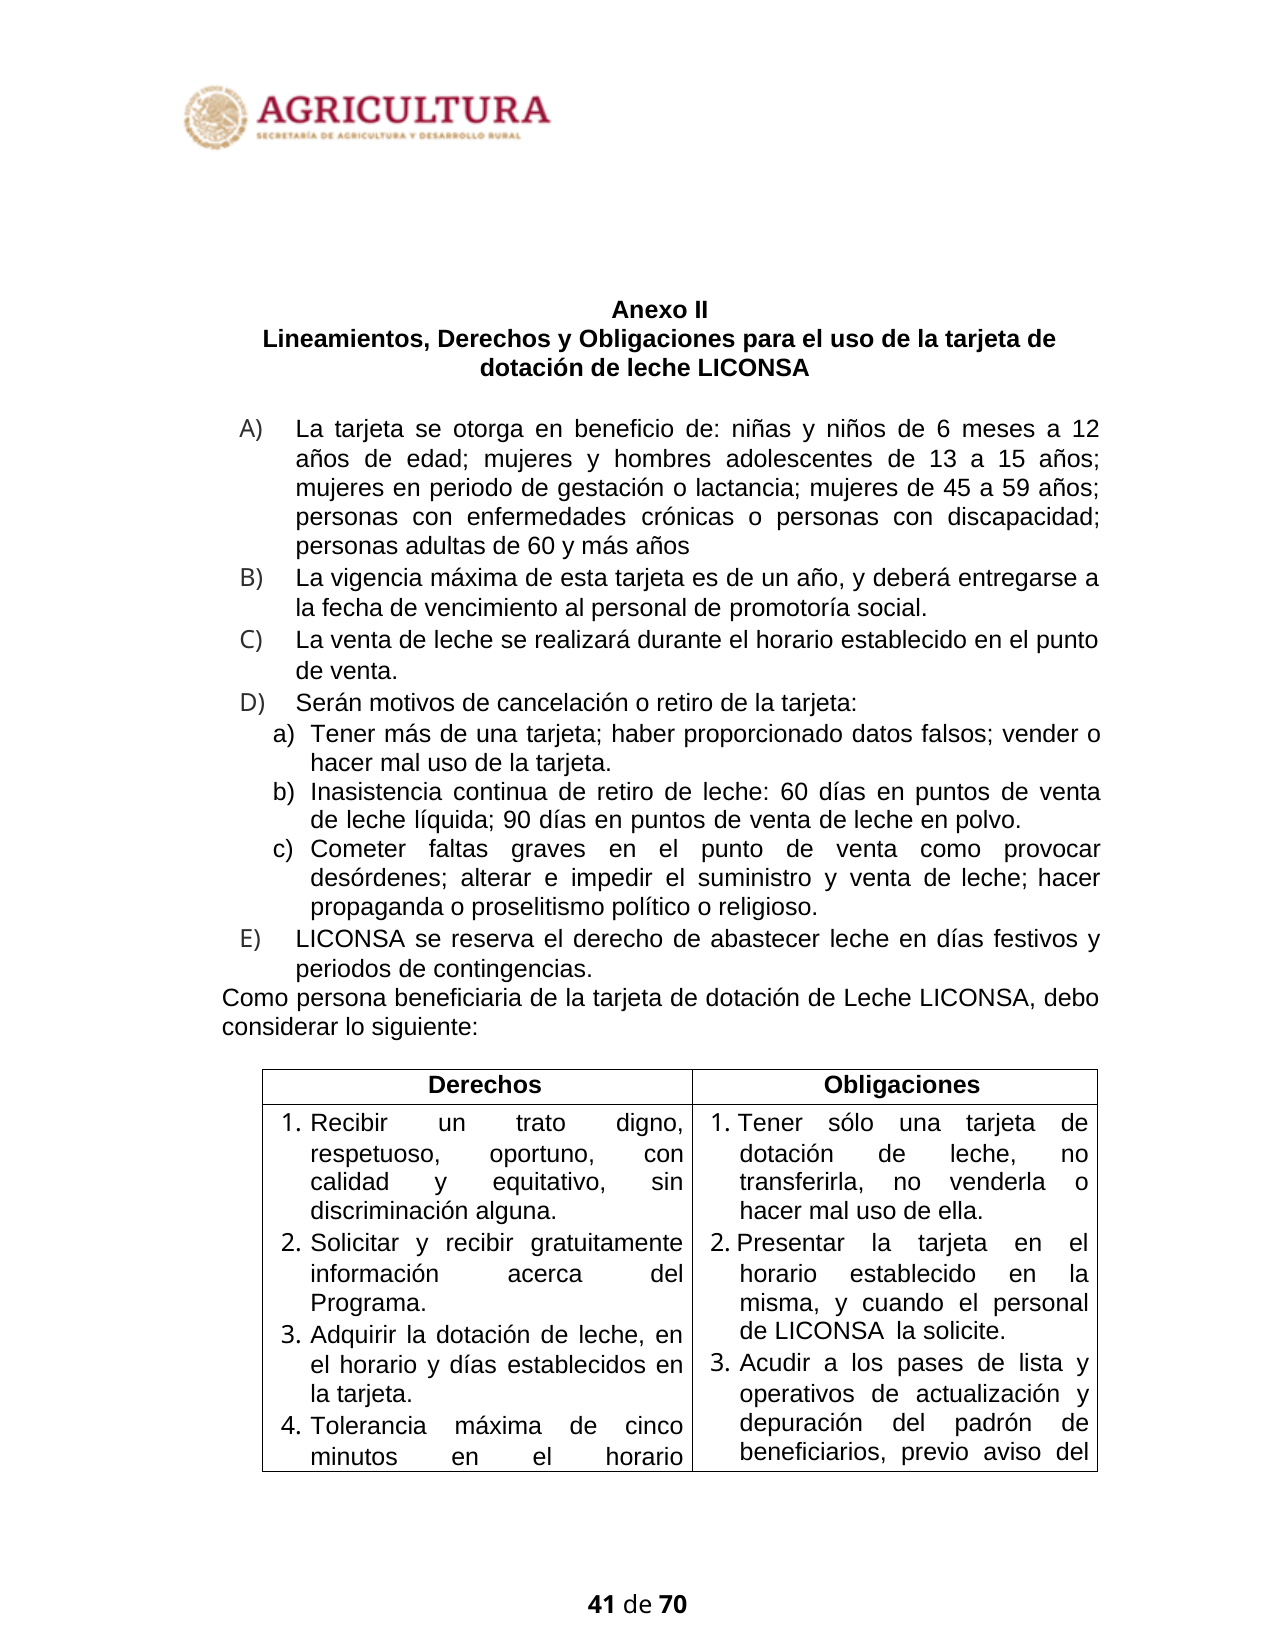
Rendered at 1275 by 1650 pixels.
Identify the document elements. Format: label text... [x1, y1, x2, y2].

subtitle Anexo II [189, 295, 1101, 324]
list Tener más de una tarjeta; haber proporcionado datos falsos; vender o hacer mal uso de la tarjeta. [273, 719, 1101, 777]
table_header Derechos [263, 1070, 692, 1103]
text Como persona beneficiaria de la tarjeta de dotación de Leche LICONSA, debo considerar lo siguiente: [222, 983, 1101, 1041]
list La vigencia máxima de esta tarjeta es de un año, y deberá entregarse a la fecha de vencimiento al personal de promotoría social. [239, 559, 1101, 622]
table_header Obligaciones [693, 1070, 1097, 1103]
list La tarjeta se otorga en beneficio de: niñas y niños de 6 meses a 12 años de edad; mujeres y hombres adolescentes de 13 a 15 años; mujeres en periodo de gestación o lactancia; mujeres de 45 a 59 años; personas con enfermedades crónicas o personas con discapacidad; personas adultas de 60 y más años [239, 410, 1101, 559]
list La venta de leche se realizará durante el horario establecido en el punto de venta. [239, 622, 1101, 685]
list Serán motivos de cancelación o retiro de la tarjeta: [239, 685, 1101, 719]
text Lineamientos, Derechos y Obligaciones para el uso de la tarjeta de dotación de leche LICONSA [189, 324, 1101, 382]
list Inasistencia continua de retiro de leche: 60 días en puntos de venta de leche líquida; 90 días en puntos de venta de leche en polvo. [273, 777, 1101, 834]
picture [177, 62, 561, 159]
list LICONSA se reserva el derecho de abastecer leche en días festivos y periodos de contingencias. [239, 920, 1101, 983]
list Cometer faltas graves en el punto de venta como provocar desórdenes; alterar e impedir el suministro y venta de leche; hacer propaganda o proselitismo político o religioso. [273, 834, 1101, 920]
